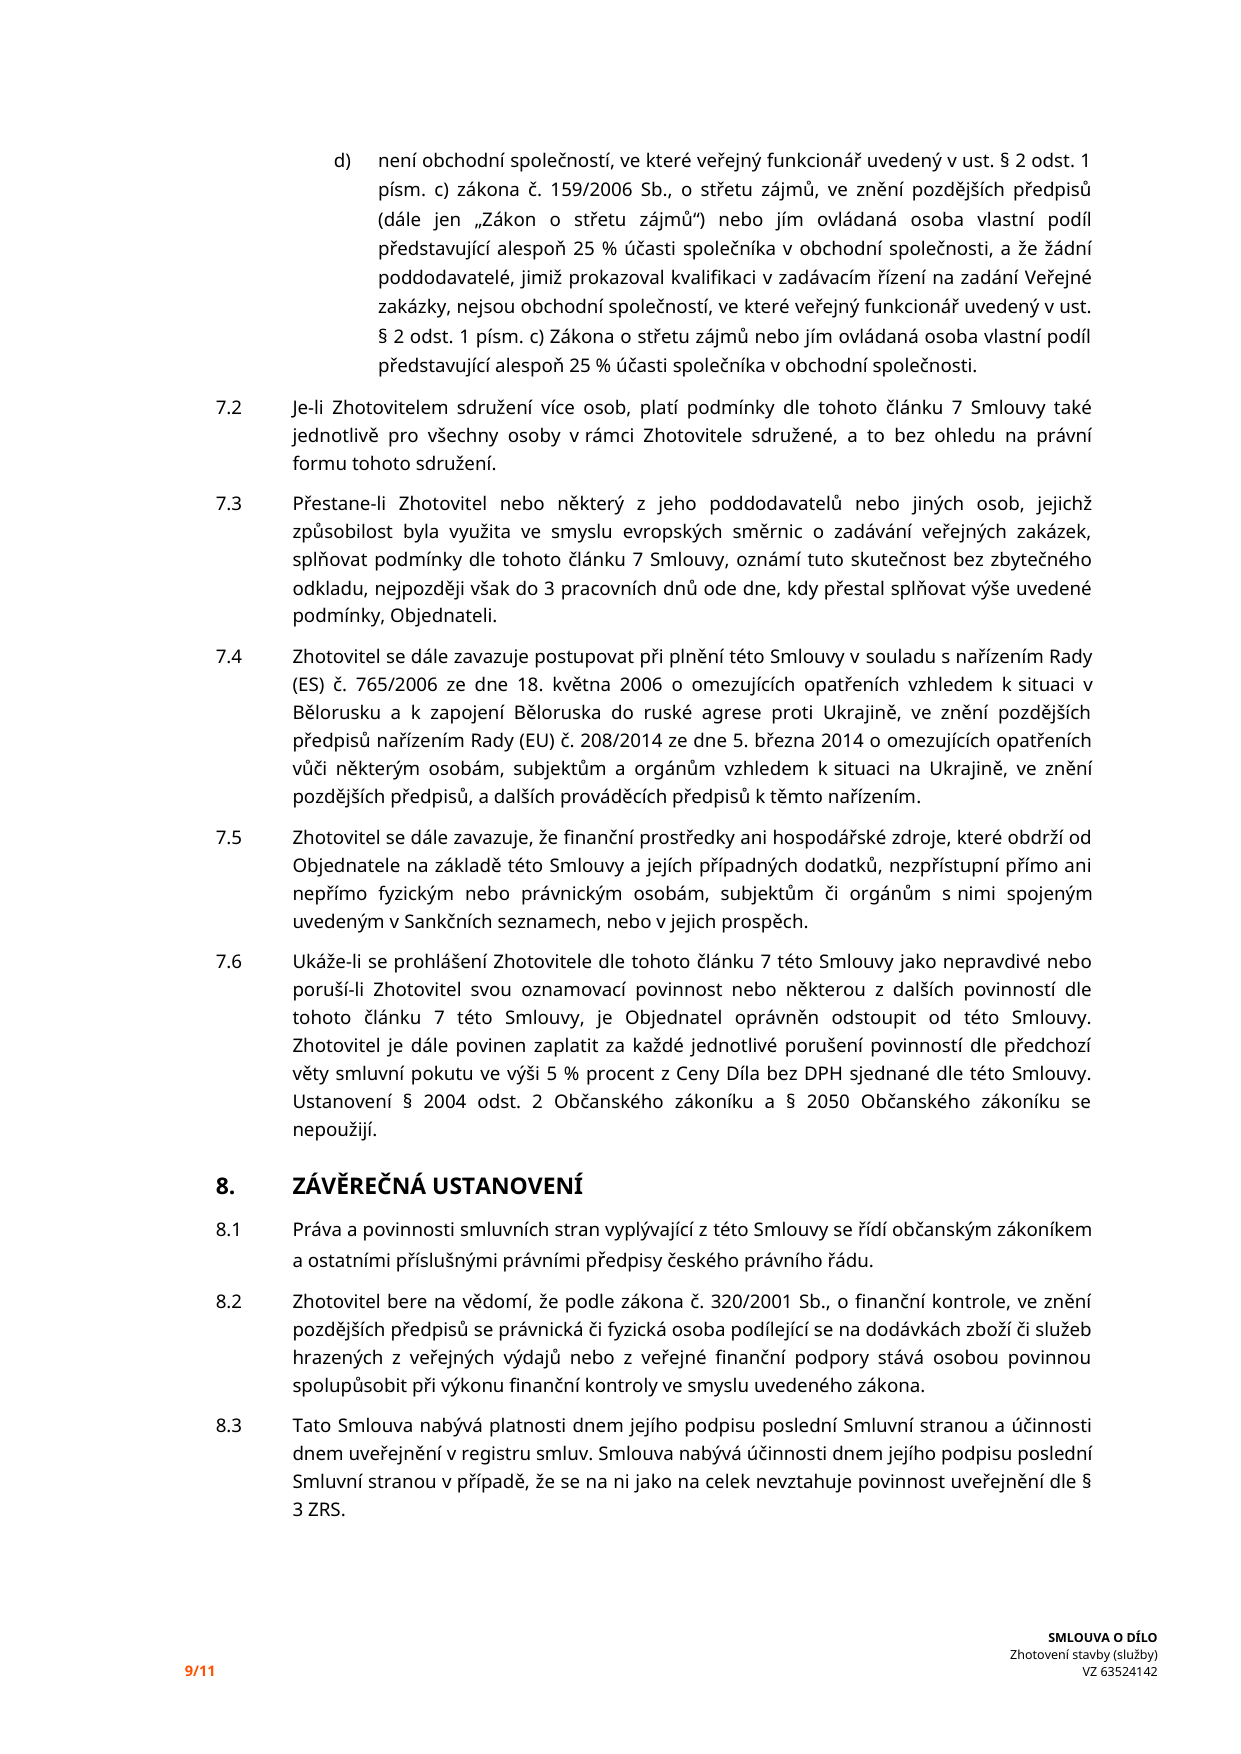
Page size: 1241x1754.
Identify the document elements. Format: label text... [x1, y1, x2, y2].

list Zhotovitel se dále zavazuje, že finanční prostředky ani hospodářské zdroje, které obdrží od Objednatele na základě této Smlouvy a jejích případných dodatků, nezpřístupní přímo ani nepřímo fyzickým nebo právnickým osobám, subjektům či orgánům s nimi spojeným uvedeným v Sankčních seznamech, nebo v jejich prospěch. [216, 824, 1093, 933]
list Přestane-li Zhotovitel nebo některý z jeho poddodavatelů nebo jiných osob, jejichž způsobilost byla využita ve smyslu evropských směrnic o zadávání veřejných zakázek, splňovat podmínky dle tohoto článku 7 Smlouvy, oznámí tuto skutečnost bez zbytečného odkladu, nejpozději však do 3 pracovních dnů ode dne, kdy přestal splňovat výše uvedené podmínky, Objednateli. [216, 491, 1093, 628]
text ZÁVĚREČNÁ USTANOVENÍ [216, 1170, 1093, 1201]
text Ukáže-li se prohlášení Zhotovitele dle tohoto článku 7 této Smlouvy jako nepravdivé nebo poruší-li Zhotovitel svou oznamovací povinnost nebo některou z dalších povinností dle tohoto článku 7 této Smlouvy, je Objednatel oprávněn odstoupit od této Smlouvy. Zhotovitel je dále povinen zaplatit za každé jednotlivé porušení povinností dle předchozí věty smluvní pokutu ve výši 5 % procent z Ceny Díla bez DPH sjednané dle této Smlouvy. Ustanovení § 2004 odst. 2 Občanského zákoníku a § 2050 Občanského zákoníku se nepoužijí. [216, 948, 1093, 1142]
list Zhotovitel se dále zavazuje postupovat při plnění této Smlouvy v souladu s nařízením Rady (ES) č. 765/2006 ze dne 18. května 2006 o omezujících opatřeních vzhledem k situaci v Bělorusku a k zapojení Běloruska do ruské agrese proti Ukrajině, ve znění pozdějších předpisů nařízením Rady (EU) č. 208/2014 ze dne 5. března 2014 o omezujících opatřeních vůči některým osobám, subjektům a orgánům vzhledem k situaci na Ukrajině, ve znění pozdějších předpisů, a dalších prováděcích předpisů k těmto nařízením. [216, 643, 1093, 809]
text není obchodní společností, ve které veřejný funkcionář uvedený v ust. § 2 odst. 1 písm. c) zákona č. 159/2006 Sb., o střetu zájmů, ve znění pozdějších předpisů (dále jen „Zákon o střetu zájmů“) nebo jím ovládaná osoba vlastní podíl představující alespoň 25 % účasti společníka v obchodní společnosti, a že žádní poddodavatelé, jimiž prokazoval kvalifikaci v zadávacím řízení na zadání Veřejné zakázky, nejsou obchodní společností, ve které veřejný funkcionář uvedený v ust. § 2 odst. 1 písm. c) Zákona o střetu zájmů nebo jím ovládaná osoba vlastní podíl představující alespoň 25 % účasti společníka v obchodní společnosti. [334, 147, 1093, 378]
text Zhotovitel bere na vědomí, že podle zákona č. 320/2001 Sb., o finanční kontrole, ve znění pozdějších předpisů se právnická či fyzická osoba podílející se na dodávkách zboží či služeb hrazených z veřejných výdajů nebo z veřejné finanční podpory stává osobou povinnou spolupůsobit při výkonu finanční kontroly ve smyslu uvedeného zákona. [216, 1288, 1093, 1398]
list Je-li Zhotovitelem sdružení více osob, platí podmínky dle tohoto článku 7 Smlouvy také jednotlivě pro všechny osoby v rámci Zhotovitele sdružené, a to bez ohledu na právní formu tohoto sdružení. [216, 394, 1093, 476]
text Tato Smlouva nabývá platnosti dnem jejího podpisu poslední Smluvní stranou a účinnosti dnem uveřejnění v registru smluv. Smlouva nabývá účinnosti dnem jejího podpisu poslední Smluvní stranou v případě, že se na ni jako na celek nevztahuje povinnost uveřejnění dle § 3 ZRS. [216, 1413, 1093, 1522]
text Práva a povinnosti smluvních stran vyplývající z této Smlouvy se řídí občanským zákoníkem a ostatními příslušnými právními předpisy českého právního řádu. [216, 1217, 1093, 1273]
